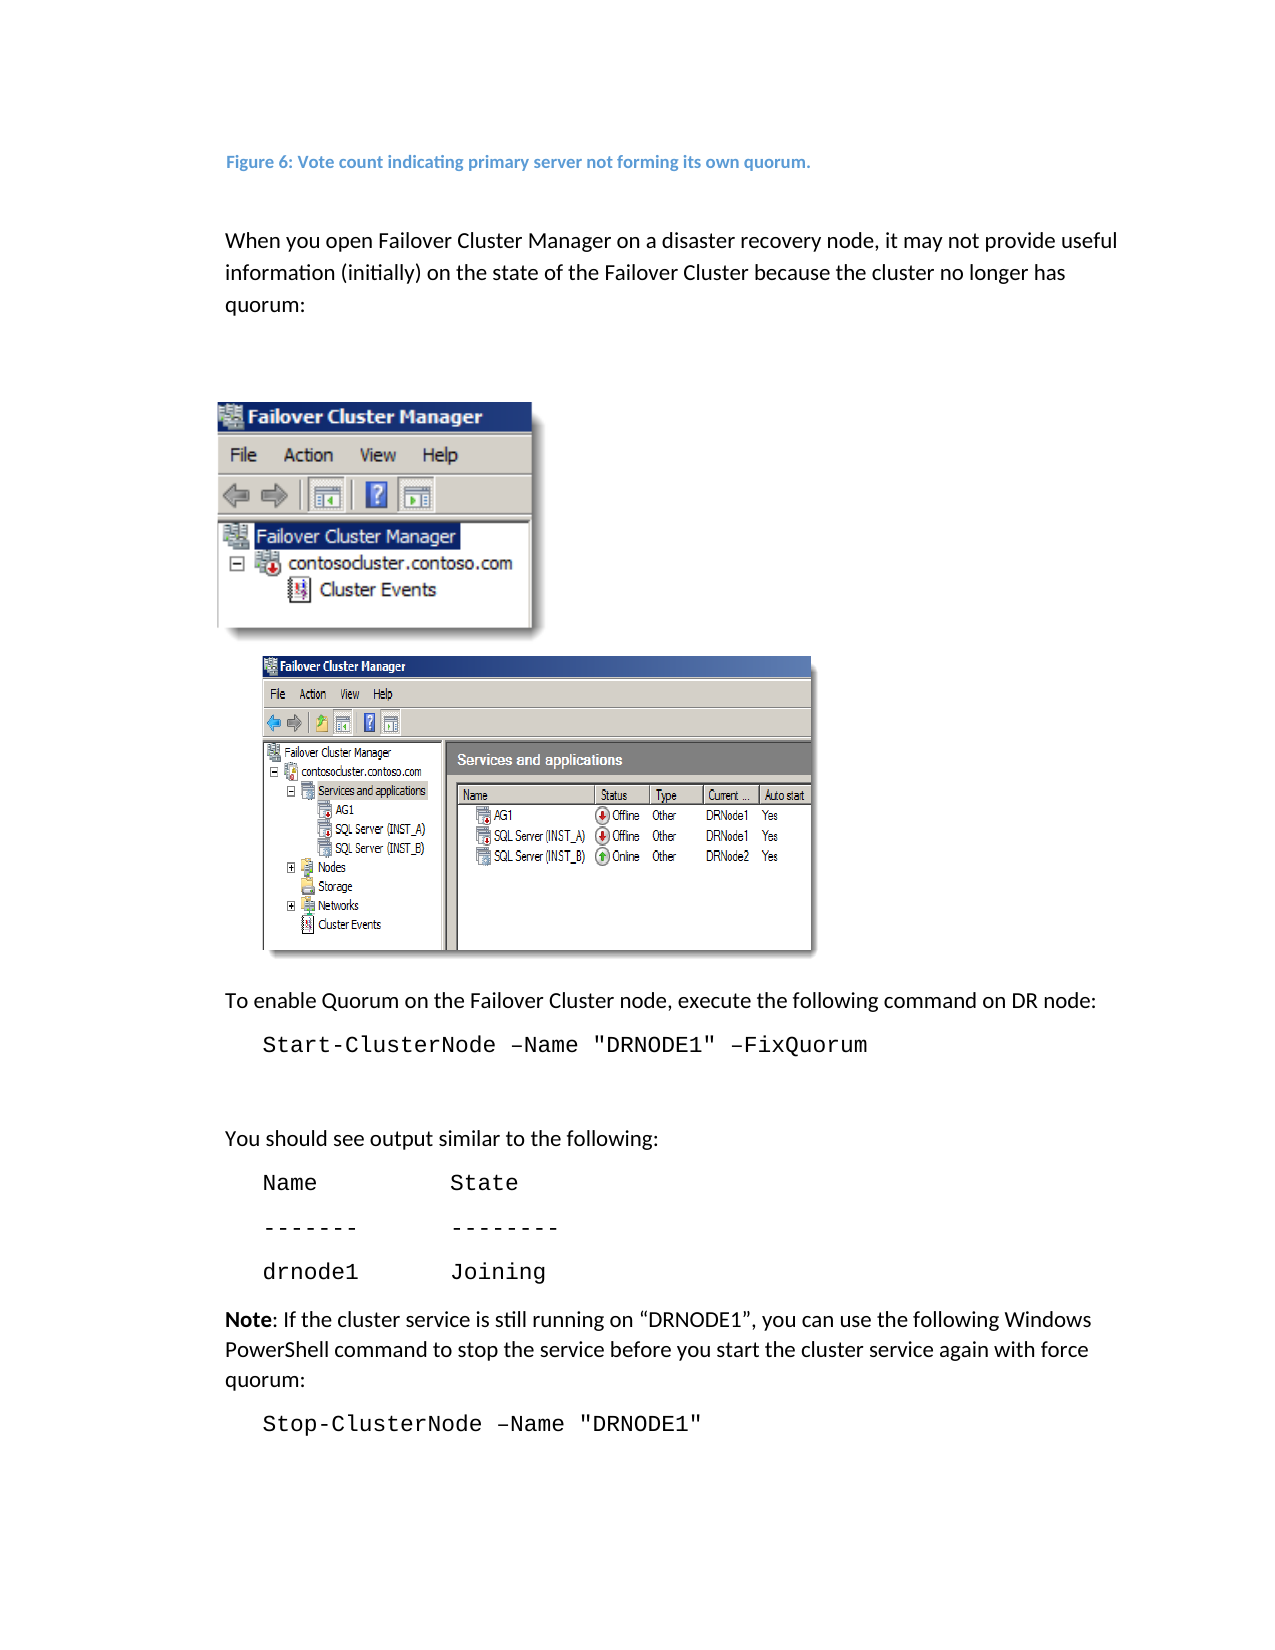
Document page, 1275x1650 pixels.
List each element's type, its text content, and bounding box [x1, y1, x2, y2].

text You should see output similar to the following: [225, 1124, 1125, 1153]
text Note: If the cluster service is still running on “DRNODE1”, you can use the following Windows PowerShell command to stop the service before you start the cluster service again with force quorum: [225, 1305, 1125, 1394]
picture [215, 402, 552, 649]
text Name State [262, 1171, 1125, 1197]
text To enable Quorum on the Failover Cluster node, execute the following command on DR node: [225, 986, 1125, 1014]
text drnode1 Joining [262, 1261, 1125, 1287]
text Figure 6: Vote count indicating primary server not forming its own quorum. [150, 150, 1125, 173]
text Stop-ClusterNode –Name "DRNODE1" [262, 1412, 1125, 1438]
text ------- -------- [262, 1216, 1125, 1242]
picture [262, 656, 824, 968]
list When you open Failover Cluster Manager on a disaster recovery node, it may not provide useful information (initially) on the state of the Failover Cluster because the cluster no longer has quorum: [225, 226, 1125, 318]
text Start-ClusterNode –Name "DRNODE1" –FixQuorum [262, 1033, 1125, 1059]
